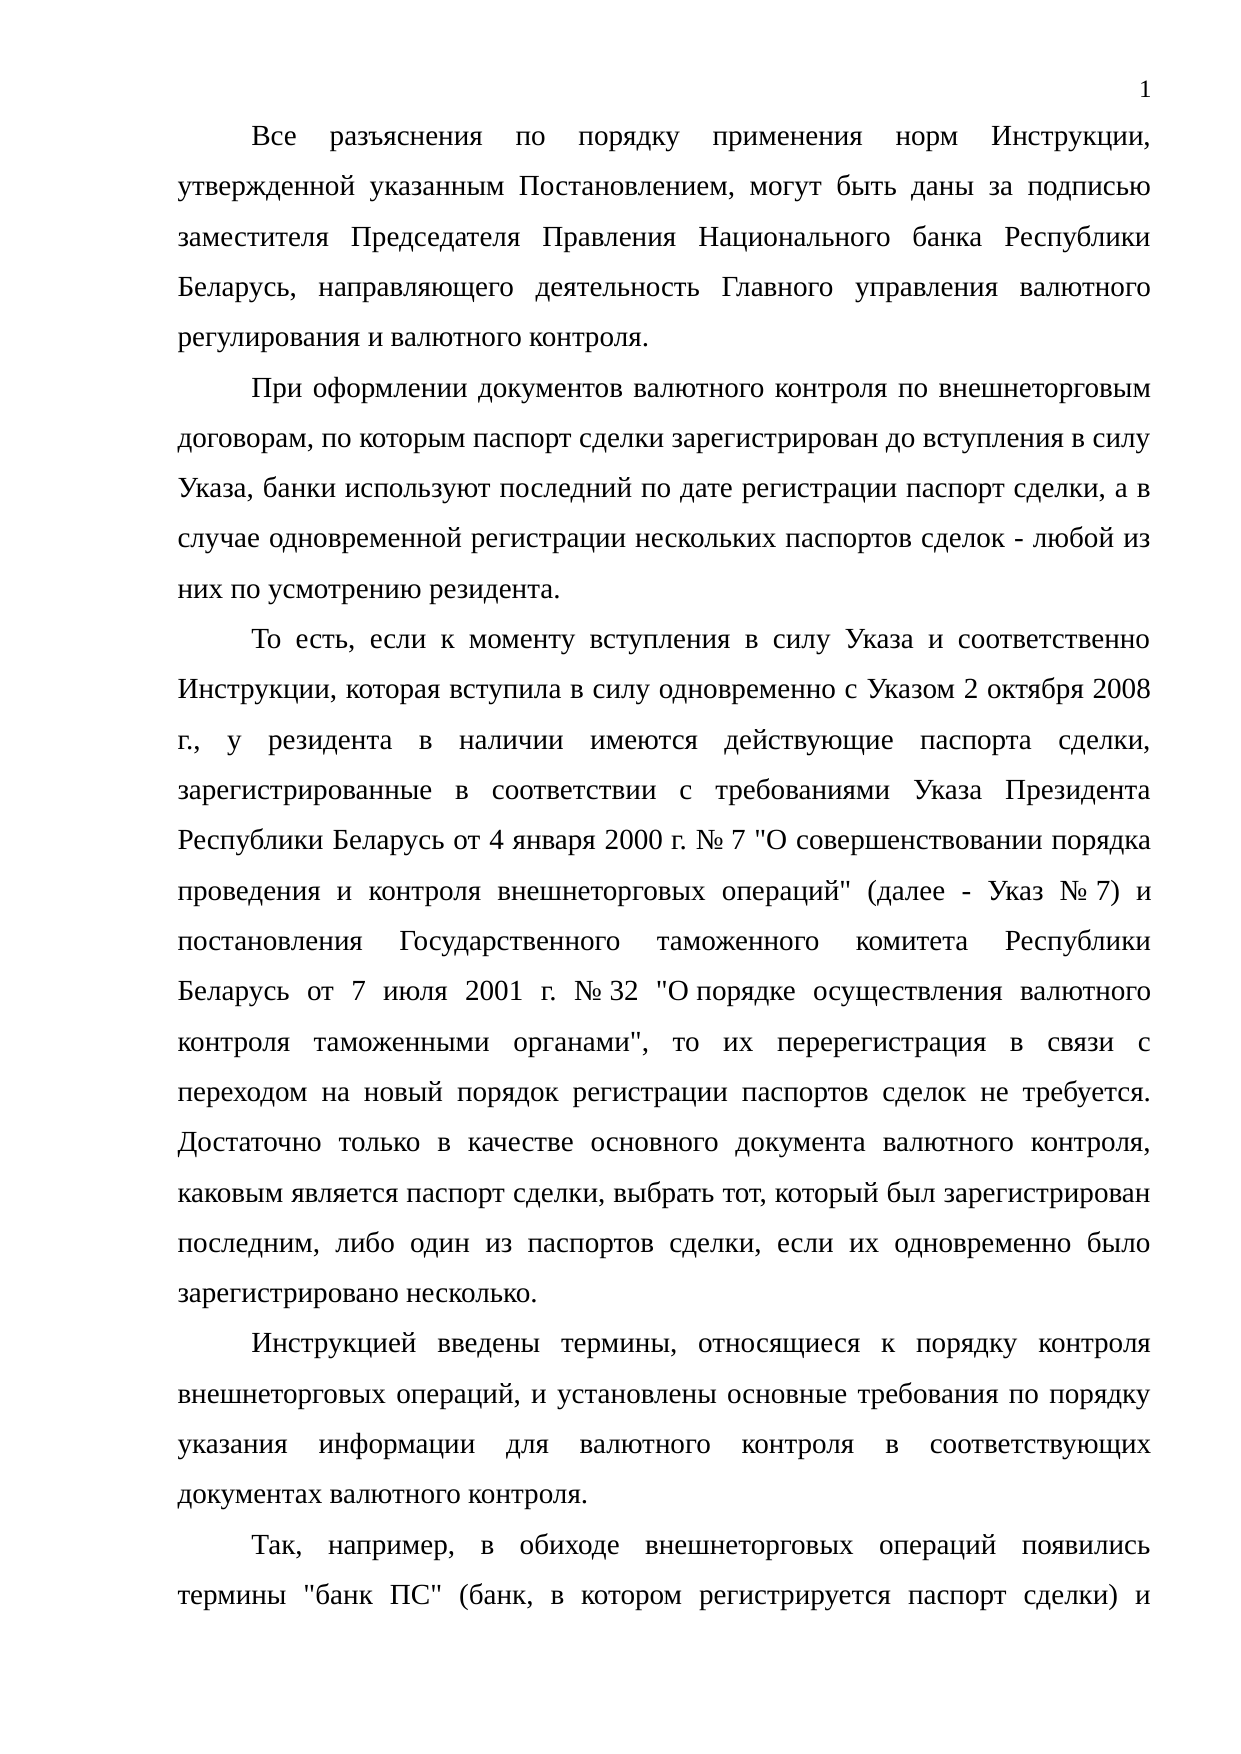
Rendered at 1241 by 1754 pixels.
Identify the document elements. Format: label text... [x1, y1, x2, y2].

text Все разъяснения по порядку применения норм Инструкции, утвержденной указанным Постановлением, могут быть даны за подписью заместителя Председателя Правления Национального банка Республики Беларусь, направляющего деятельность Главного управления валютного регулирования и валютного контроля. [177, 118, 1152, 353]
text То есть, если к моменту вступления в силу Указа и соответственно Инструкции, которая вступила в силу одновременно с Указом 2 октября ., у резидента в наличии имеются действующие паспорта сделки, зарегистрированные в соответствии с требованиями Указа Президента Республики Беларусь от 4 января . № 7 "О совершенствовании порядка проведения и контроля внешнеторговых операций" (далее - Указ № 7) и постановления Государственного таможенного комитета Республики Беларусь от 7 июля . № 32 "О порядке осуществления валютного контроля таможенными органами", то их перерегистрация в связи с переходом на новый порядок регистрации паспортов сделок не требуется. Достаточно только в качестве основного документа валютного контроля, каковым является паспорт сделки, выбрать тот, который был зарегистрирован последним, либо один из паспортов сделки, если их одновременно было зарегистрировано несколько. [177, 621, 1152, 1309]
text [177, 1527, 1152, 1611]
text Инструкцией введены термины, относящиеся к порядку контроля внешнеторговых операций, и установлены основные требования по порядку указания информации для валютного контроля в соответствующих документах валютного контроля. [177, 1326, 1152, 1510]
text При оформлении документов валютного контроля по внешнеторговым договорам, по которым паспорт сделки зарегистрирован до вступления в силу Указа, банки используют последний по дате регистрации паспорт сделки, а в случае одновременной регистрации нескольких паспортов сделок - любой из них по усмотрению резидента. [177, 370, 1152, 604]
